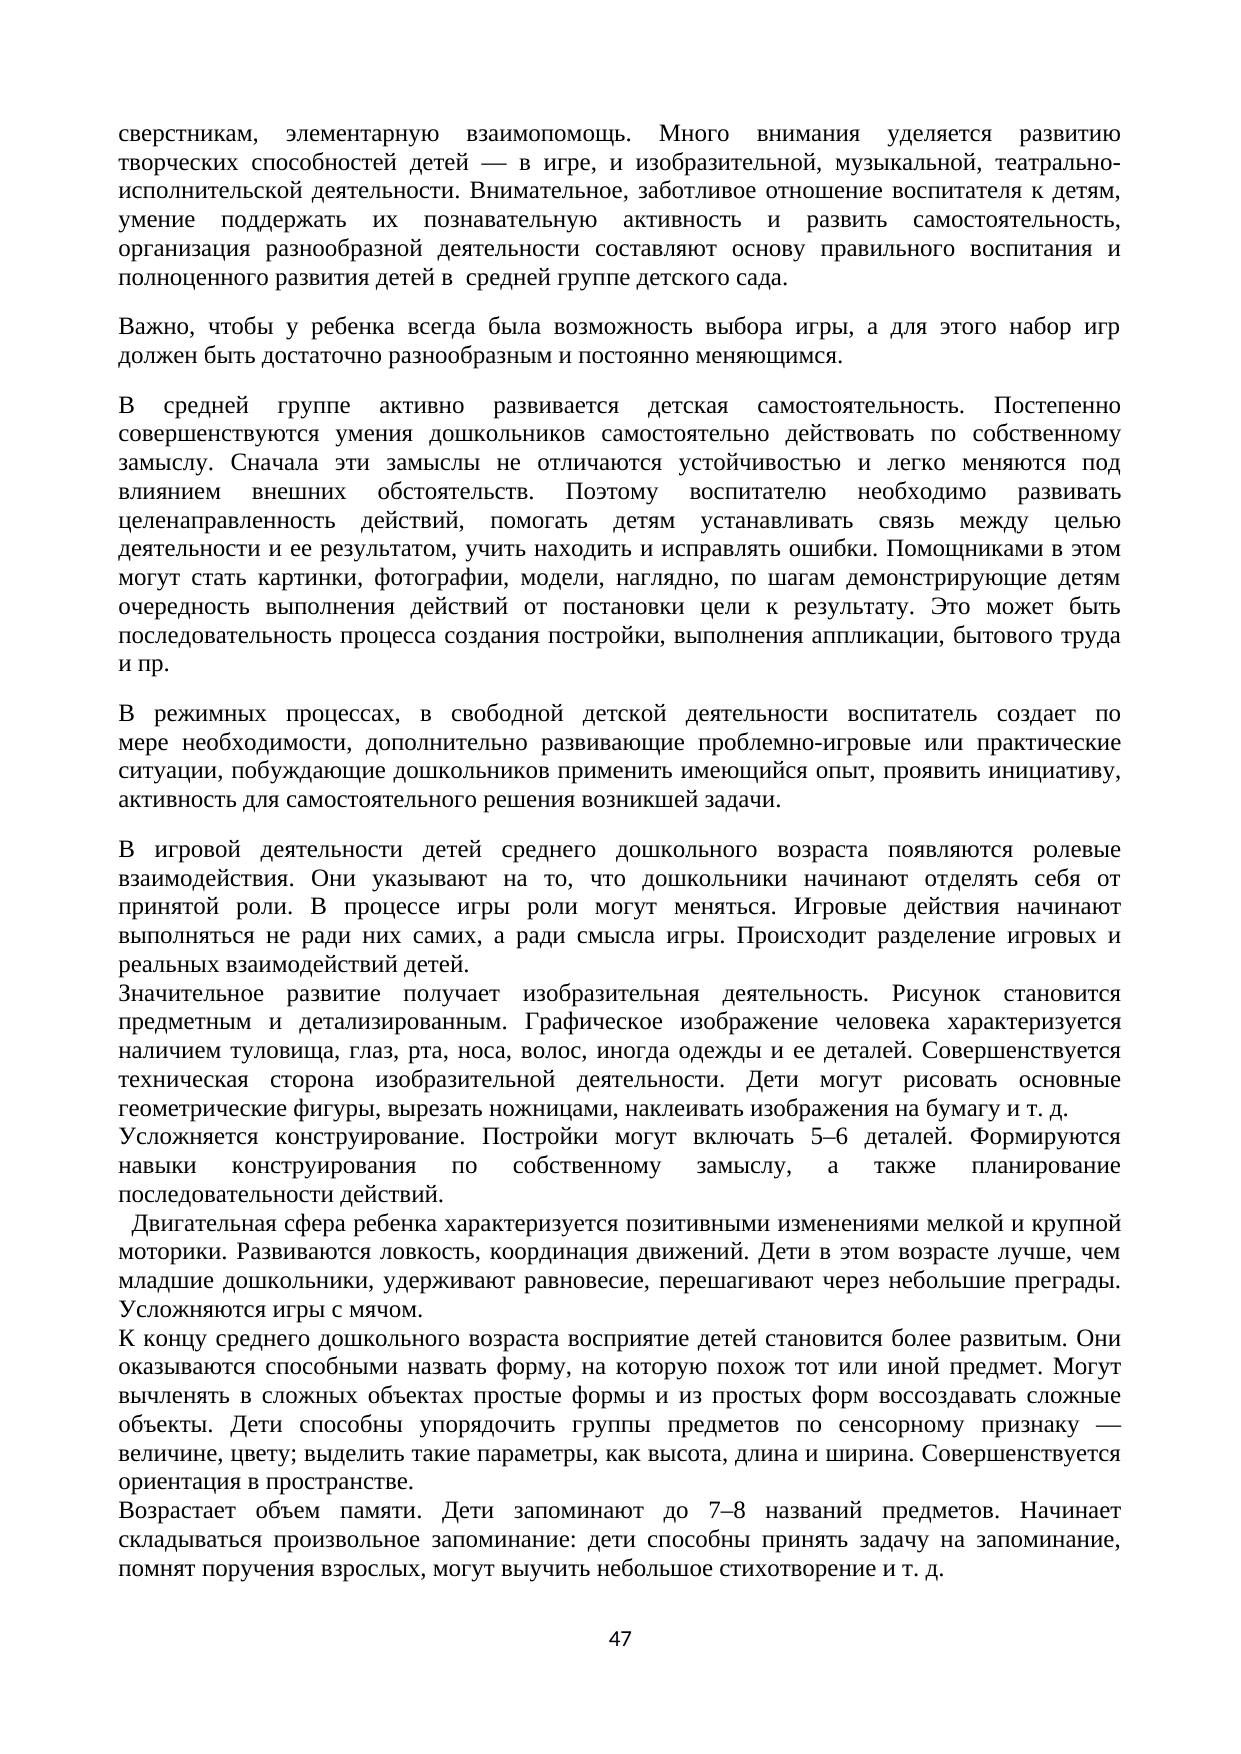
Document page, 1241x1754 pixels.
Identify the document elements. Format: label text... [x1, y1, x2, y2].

text Возрастает объем памяти. Дети запоминают до 7–8 названий предметов. Начинает складываться произвольное запоминание: дети способны принять задачу на запоминание, помнят поручения взрослых, могут выучить небольшое стихотворение и т. д. [118, 1495, 1122, 1581]
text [118, 118, 1122, 291]
text В игровой деятельности детей среднего дошкольного возраста появляются ролевые взаимодействия. Они указывают на то, что дошкольники начинают отделять себя от принятой роли. В процессе игры роли могут меняться. Игровые действия начинают выполняться не ради них самих, а ради смысла игры. Происходит разделение игровых и реальных взаимодействий детей. [118, 834, 1122, 978]
text Усложняется конструирование. Постройки могут включать 5–6 деталей. Формируются навыки конструирования по собственному замыслу, а также планирование последовательности действий. [118, 1121, 1122, 1208]
text Двигательная сфера ребенка характеризуется позитивными изменениями мелкой и крупной моторики. Развиваются ловкость, координация движений. Дети в этом возрасте лучше, чем младшие дошкольники, удерживают равновесие, перешагивают через небольшие преграды. Усложняются игры с мячом. [118, 1208, 1122, 1323]
text Важно, чтобы у ребенка всегда была возможность выбора игры, а для этого набор игр должен быть достаточно разнообразным и постоянно меняющимся. [118, 311, 1122, 369]
text В режимных процессах, в свободной детской деятельности воспитатель создает по мере необходимости, дополнительно развивающие проблемно-игровые или практические ситуации, побуждающие дошкольников применить имеющийся опыт, проявить инициативу, активность для самостоятельного решения возникшей задачи. [118, 698, 1122, 813]
text Значительное развитие получает изобразительная деятельность. Рисунок становится предметным и детализированным. Графическое изображение человека характеризуется наличием туловища, глаз, рта, носа, волос, иногда одежды и ее деталей. Совершенствуется техническая сторона изобразительной деятельности. Дети могут рисовать основные геометрические фигуры, вырезать ножницами, наклеивать изображения на бумагу и т. д. [118, 978, 1122, 1121]
text К концу среднего дошкольного возраста восприятие детей становится более развитым. Они оказываются способными назвать форму, на которую похож тот или иной предмет. Могут вычленять в сложных объектах простые формы и из простых форм воссоздавать сложные объекты. Дети способны упорядочить группы предметов по сенсорному признаку — величине, цвету; выделить такие параметры, как высота, длина и ширина. Совершенствуется ориентация в пространстве. [118, 1323, 1122, 1495]
text В средней группе активно развивается детская самостоятельность. Постепенно совершенствуются умения дошкольников самостоятельно действовать по собственному замыслу. Сначала эти замыслы не отличаются устойчивостью и легко меняются под влиянием внешних обстоятельств. Поэтому воспитателю необходимо развивать целенаправленность действий, помогать детям устанавливать связь между целью деятельности и ее результатом, учить находить и исправлять ошибки. Помощниками в этом могут стать картинки, фотографии, модели, наглядно, по шагам демонстрирующие детям очередность выполнения действий от постановки цели к результату. Это может быть последовательность процесса создания постройки, выполнения аппликации, бытового труда и пр. [118, 390, 1122, 677]
